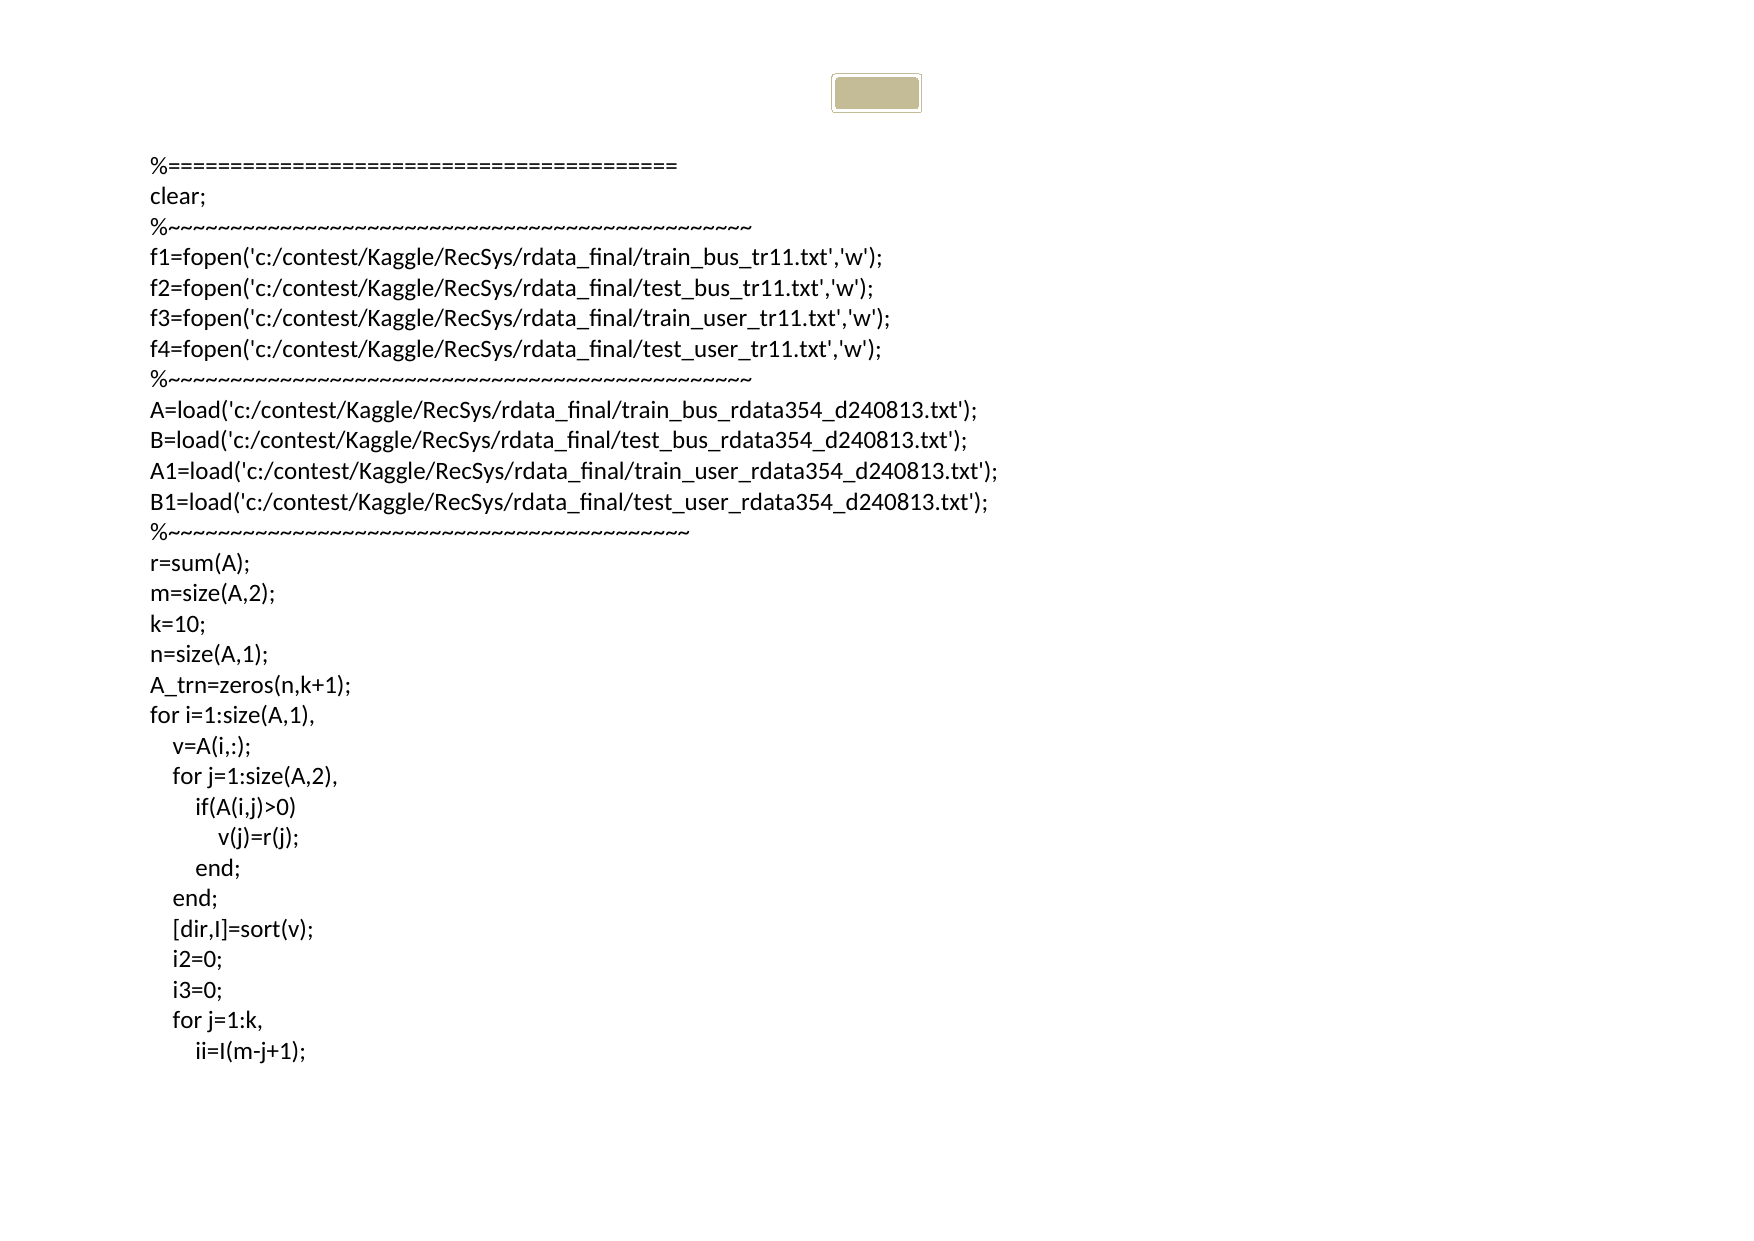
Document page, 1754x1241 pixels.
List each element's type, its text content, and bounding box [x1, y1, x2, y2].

text v=A(i,:); [150, 730, 1604, 760]
text B=load('c:/contest/Kaggle/RecSys/rdata_final/test_bus_rdata354_d240813.txt'); [150, 425, 1604, 455]
text f2=fopen('c:/contest/Kaggle/RecSys/rdata_final/test_bus_tr11.txt','w'); [150, 272, 1604, 303]
text A_trn=zeros(n,k+1); [150, 669, 1604, 699]
text clear; [150, 181, 1604, 211]
text v(j)=r(j); [150, 821, 1604, 852]
text i3=0; [150, 974, 1604, 1004]
text A1=load('c:/contest/Kaggle/RecSys/rdata_final/train_user_rdata354_d240813.txt'); [150, 455, 1604, 486]
text m=size(A,2); [150, 577, 1604, 608]
text end; [150, 882, 1604, 913]
text %========================================= [150, 150, 1604, 181]
text f4=fopen('c:/contest/Kaggle/RecSys/rdata_final/test_user_tr11.txt','w'); [150, 333, 1604, 364]
text for i=1:size(A,1), [150, 699, 1604, 730]
text B1=load('c:/contest/Kaggle/RecSys/rdata_final/test_user_rdata354_d240813.txt'); [150, 486, 1604, 516]
text [dir,I]=sort(v); [150, 913, 1604, 943]
text ii=I(m-j+1); [150, 1035, 1604, 1066]
text for j=1:k, [150, 1004, 1604, 1035]
text i2=0; [150, 943, 1604, 974]
text f1=fopen('c:/contest/Kaggle/RecSys/rdata_final/train_bus_tr11.txt','w'); [150, 242, 1604, 272]
text %~~~~~~~~~~~~~~~~~~~~~~~~~~~~~~~~~~~~~~~~~~ [150, 516, 1604, 547]
text A=load('c:/contest/Kaggle/RecSys/rdata_final/train_bus_rdata354_d240813.txt'); [150, 394, 1604, 425]
text n=size(A,1); [150, 638, 1604, 669]
text r=sum(A); [150, 547, 1604, 577]
text for j=1:size(A,2), [150, 760, 1604, 791]
text end; [150, 852, 1604, 882]
text k=10; [150, 608, 1604, 638]
text if(A(i,j)>0) [150, 791, 1604, 821]
text f3=fopen('c:/contest/Kaggle/RecSys/rdata_final/train_user_tr11.txt','w'); [150, 303, 1604, 333]
text %~~~~~~~~~~~~~~~~~~~~~~~~~~~~~~~~~~~~~~~~~~~~~~~ [150, 364, 1604, 394]
text %~~~~~~~~~~~~~~~~~~~~~~~~~~~~~~~~~~~~~~~~~~~~~~~ [150, 211, 1604, 242]
